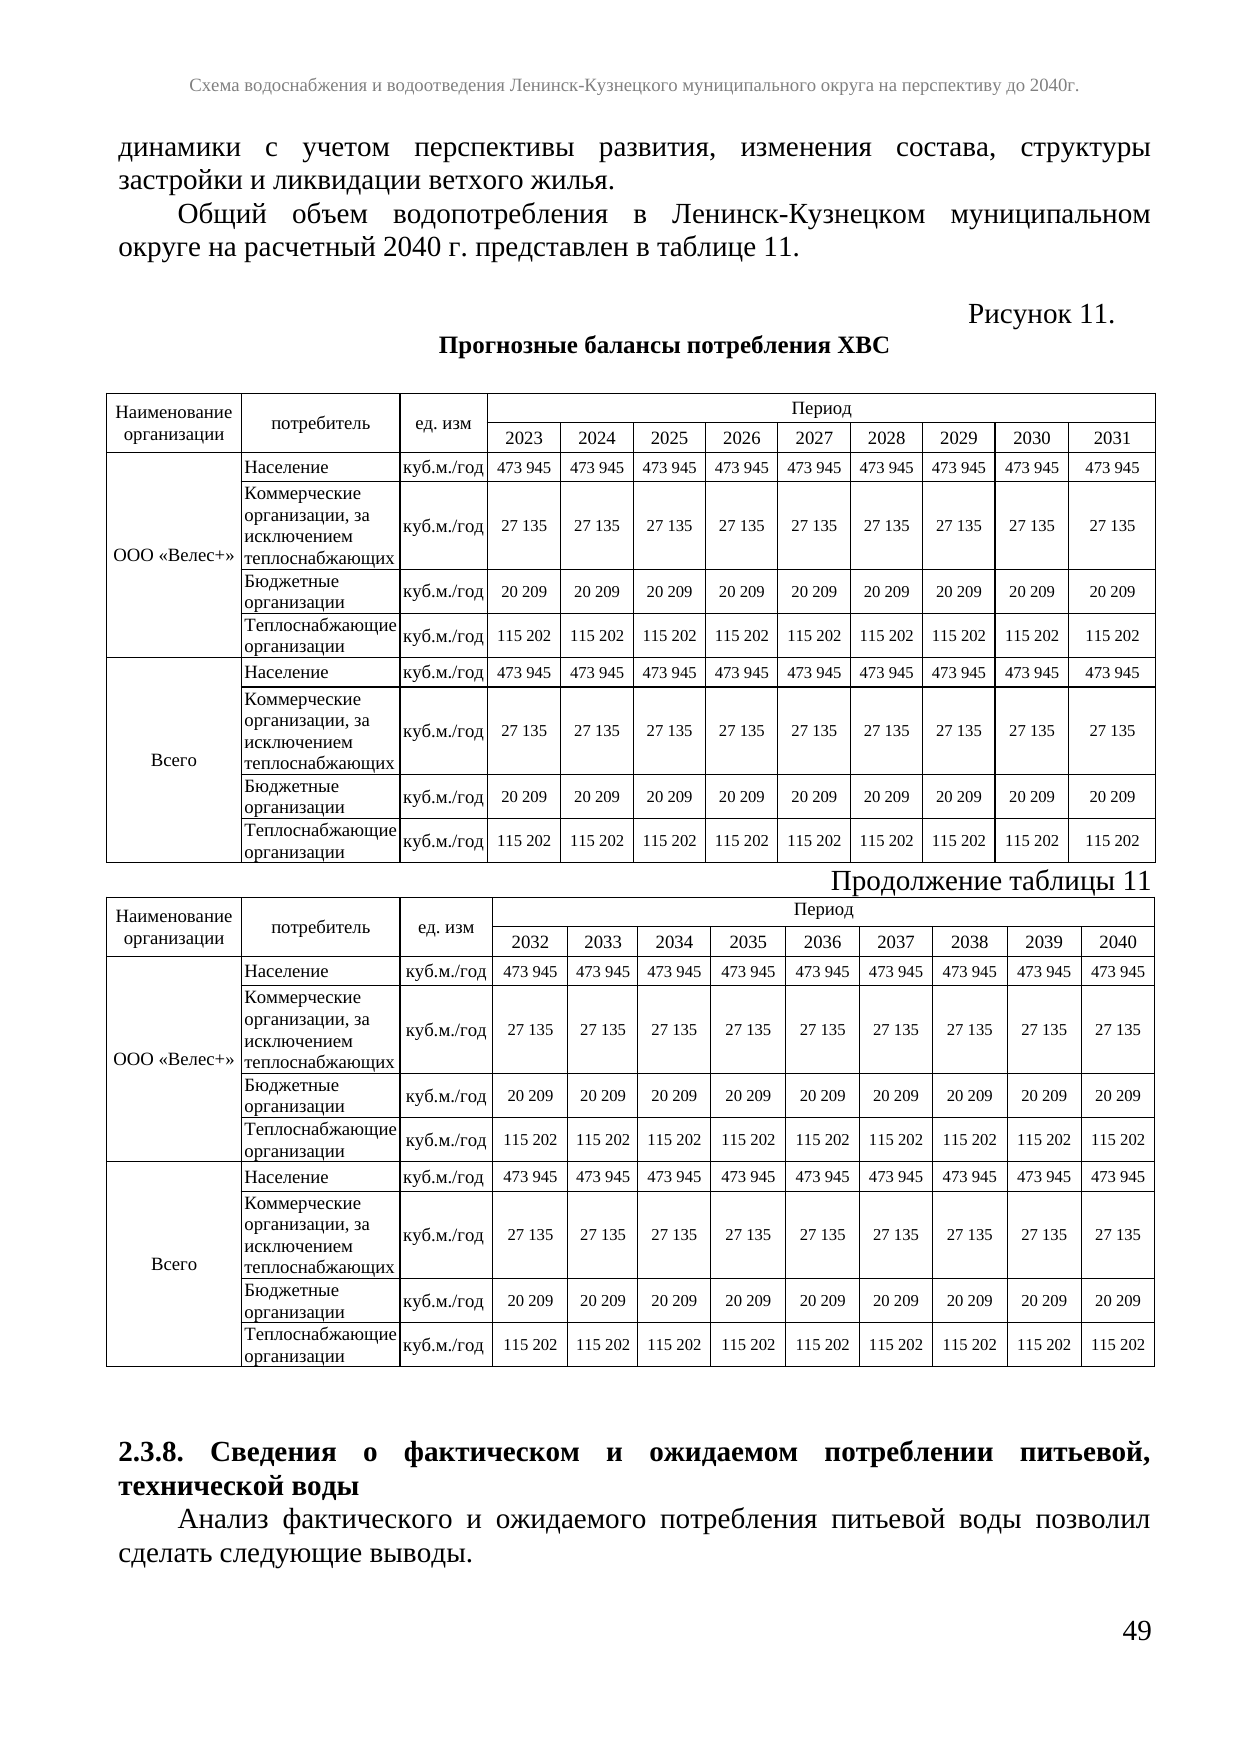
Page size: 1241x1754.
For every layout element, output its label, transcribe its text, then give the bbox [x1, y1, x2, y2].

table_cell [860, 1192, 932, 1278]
table_cell ООО «Велес+» [107, 453, 241, 657]
table_cell 115 202 [634, 614, 705, 657]
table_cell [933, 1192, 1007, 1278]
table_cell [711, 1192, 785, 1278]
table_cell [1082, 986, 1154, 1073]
table_cell 473 945 [778, 658, 850, 686]
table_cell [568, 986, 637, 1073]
table_cell 20 209 [634, 570, 705, 613]
table_cell куб.м./год [401, 775, 487, 818]
table_cell 115 202 [706, 819, 777, 862]
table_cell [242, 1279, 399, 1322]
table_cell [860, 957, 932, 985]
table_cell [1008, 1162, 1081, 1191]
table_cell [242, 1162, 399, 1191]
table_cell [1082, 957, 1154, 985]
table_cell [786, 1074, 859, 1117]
table_cell 2034 [638, 927, 710, 956]
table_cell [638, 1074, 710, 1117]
table_cell 473 945 [634, 658, 705, 686]
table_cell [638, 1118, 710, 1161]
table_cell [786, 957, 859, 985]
table_cell 27 135 [561, 482, 633, 568]
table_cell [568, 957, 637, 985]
table_cell 20 209 [561, 775, 633, 818]
table_cell куб.м./год [401, 482, 487, 568]
table_cell 20 209 [996, 775, 1068, 818]
table_cell 27 135 [706, 688, 777, 774]
table_cell 115 202 [488, 614, 560, 657]
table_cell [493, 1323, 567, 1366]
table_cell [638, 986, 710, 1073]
text Общий объем водопотребления в Ленинск-Кузнецком муниципальном округе на расчетный 2040 г. представлен в таблице 11. [118, 196, 1152, 263]
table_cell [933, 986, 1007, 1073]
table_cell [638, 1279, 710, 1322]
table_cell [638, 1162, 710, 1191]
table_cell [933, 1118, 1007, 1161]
table_cell 2027 [778, 423, 850, 452]
table_cell 115 202 [1069, 614, 1155, 657]
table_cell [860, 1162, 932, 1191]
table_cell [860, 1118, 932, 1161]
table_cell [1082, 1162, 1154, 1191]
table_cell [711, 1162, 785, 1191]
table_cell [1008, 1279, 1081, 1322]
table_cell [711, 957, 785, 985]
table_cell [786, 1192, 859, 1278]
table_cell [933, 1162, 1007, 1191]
table_header Наименование организации [107, 898, 241, 956]
table_cell 473 945 [488, 453, 560, 481]
table_cell 20 209 [1069, 775, 1155, 818]
subtitle 2.3.8. Сведения о фактическом и ожидаемом потреблении питьевой, технической воды [118, 1434, 1152, 1501]
table_cell 27 135 [561, 688, 633, 774]
table_cell куб.м./год [401, 570, 487, 613]
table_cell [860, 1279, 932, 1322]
table_cell 473 945 [851, 453, 922, 481]
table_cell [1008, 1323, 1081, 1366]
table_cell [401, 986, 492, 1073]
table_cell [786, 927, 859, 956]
table_cell 27 135 [851, 688, 922, 774]
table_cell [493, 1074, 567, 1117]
table_cell 2031 [1069, 423, 1155, 452]
table_cell 20 209 [923, 570, 994, 613]
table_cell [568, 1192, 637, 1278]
table_cell Коммерческие организации, за исключением теплоснабжающих [242, 688, 399, 774]
table_cell куб.м./год [401, 453, 487, 481]
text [118, 129, 1152, 196]
table_cell 473 945 [488, 658, 560, 686]
table_cell 473 945 [778, 453, 850, 481]
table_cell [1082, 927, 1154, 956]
table_cell 473 945 [561, 658, 633, 686]
text Прогнозные балансы потребления ХВС [118, 330, 1152, 359]
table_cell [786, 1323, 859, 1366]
table_cell 20 209 [706, 775, 777, 818]
table_header потребитель [242, 898, 399, 956]
table_cell 115 202 [634, 819, 705, 862]
text Анализ фактического и ожидаемого потребления питьевой воды позволил сделать следующие выводы. [118, 1501, 1152, 1568]
table_cell 115 202 [996, 614, 1068, 657]
table_cell 27 135 [488, 688, 560, 774]
table_cell 27 135 [488, 482, 560, 568]
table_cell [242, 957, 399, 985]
table_cell 473 945 [923, 453, 994, 481]
table_cell 2024 [561, 423, 633, 452]
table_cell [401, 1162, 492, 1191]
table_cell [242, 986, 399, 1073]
table_cell Население [242, 453, 399, 481]
table_cell 115 202 [923, 819, 994, 862]
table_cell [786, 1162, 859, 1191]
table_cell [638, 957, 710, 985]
text Продолжение таблицы 11 [118, 863, 1152, 897]
table_cell 473 945 [996, 658, 1068, 686]
table_cell 2025 [634, 423, 705, 452]
table_cell Теплоснабжающие организации [242, 614, 399, 657]
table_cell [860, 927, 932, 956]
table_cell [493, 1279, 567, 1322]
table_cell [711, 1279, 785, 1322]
table_cell 20 209 [488, 775, 560, 818]
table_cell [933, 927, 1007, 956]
table_cell 20 209 [634, 775, 705, 818]
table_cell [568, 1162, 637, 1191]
table_cell 473 945 [996, 453, 1068, 481]
table_cell 2026 [706, 423, 777, 452]
table_cell 27 135 [1069, 688, 1155, 774]
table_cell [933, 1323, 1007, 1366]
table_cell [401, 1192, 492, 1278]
table_header ед. изм [401, 898, 492, 956]
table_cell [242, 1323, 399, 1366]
table_cell 20 209 [851, 570, 922, 613]
table_header Наименование организации [107, 394, 241, 452]
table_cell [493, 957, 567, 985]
table_cell куб.м./год [401, 819, 487, 862]
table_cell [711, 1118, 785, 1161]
table_cell куб.м./год [401, 614, 487, 657]
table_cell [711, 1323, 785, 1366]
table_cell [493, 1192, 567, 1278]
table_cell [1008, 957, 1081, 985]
table_cell 115 202 [923, 614, 994, 657]
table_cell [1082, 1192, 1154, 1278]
table_cell 27 135 [996, 688, 1068, 774]
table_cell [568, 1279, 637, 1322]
table_cell 20 209 [996, 570, 1068, 613]
table_cell 20 209 [561, 570, 633, 613]
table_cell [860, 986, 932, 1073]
table_cell 27 135 [778, 482, 850, 568]
table_cell 115 202 [851, 819, 922, 862]
table_cell 20 209 [851, 775, 922, 818]
table_header Период [488, 394, 1155, 422]
table_header ед. изм [401, 394, 487, 452]
table_cell 2030 [996, 423, 1068, 452]
table_cell 20 209 [778, 570, 850, 613]
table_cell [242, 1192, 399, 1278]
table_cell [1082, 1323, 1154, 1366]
table_cell 2023 [488, 423, 560, 452]
table_cell 473 945 [851, 658, 922, 686]
table_cell куб.м./год [401, 658, 487, 686]
table_cell 27 135 [923, 688, 994, 774]
table_header потребитель [242, 394, 399, 452]
table_cell 473 945 [561, 453, 633, 481]
table_cell 2028 [851, 423, 922, 452]
table_cell 2033 [568, 927, 637, 956]
table_cell 115 202 [561, 614, 633, 657]
table_cell Бюджетные организации [242, 775, 399, 818]
table_cell Население [242, 658, 399, 686]
table_cell 20 209 [1069, 570, 1155, 613]
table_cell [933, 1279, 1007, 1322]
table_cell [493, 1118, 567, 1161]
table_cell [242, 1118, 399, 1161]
table_cell 473 945 [1069, 658, 1155, 686]
table_cell 115 202 [996, 819, 1068, 862]
table_header Период [493, 898, 1154, 926]
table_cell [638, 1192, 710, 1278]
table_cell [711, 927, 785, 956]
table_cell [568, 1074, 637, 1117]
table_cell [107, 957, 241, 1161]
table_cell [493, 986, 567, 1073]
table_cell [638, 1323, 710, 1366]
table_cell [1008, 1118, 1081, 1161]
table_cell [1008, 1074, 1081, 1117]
table_cell 473 945 [923, 658, 994, 686]
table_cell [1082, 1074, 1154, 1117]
table_cell 115 202 [851, 614, 922, 657]
table_cell куб.м./год [401, 688, 487, 774]
table_cell 115 202 [488, 819, 560, 862]
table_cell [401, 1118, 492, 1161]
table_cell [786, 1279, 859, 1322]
table_cell 115 202 [1069, 819, 1155, 862]
table_cell 20 209 [923, 775, 994, 818]
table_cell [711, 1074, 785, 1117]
table_cell Всего [107, 658, 241, 862]
table_cell 2029 [923, 423, 994, 452]
table_cell 27 135 [1069, 482, 1155, 568]
table_cell 473 945 [706, 453, 777, 481]
table_cell 2032 [493, 927, 567, 956]
table_cell 473 945 [706, 658, 777, 686]
table_cell 27 135 [851, 482, 922, 568]
table_cell Теплоснабжающие организации [242, 819, 399, 862]
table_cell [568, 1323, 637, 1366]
table_cell 115 202 [561, 819, 633, 862]
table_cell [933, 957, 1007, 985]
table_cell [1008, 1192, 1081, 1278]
table_cell Бюджетные организации [242, 570, 399, 613]
table_cell 27 135 [634, 482, 705, 568]
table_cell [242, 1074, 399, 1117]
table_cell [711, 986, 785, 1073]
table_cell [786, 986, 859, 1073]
table_cell 27 135 [706, 482, 777, 568]
table_cell Коммерческие организации, за исключением теплоснабжающих [242, 482, 399, 568]
table_cell 27 135 [996, 482, 1068, 568]
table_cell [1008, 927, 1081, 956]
table_cell 27 135 [778, 688, 850, 774]
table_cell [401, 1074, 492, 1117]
table_cell 27 135 [923, 482, 994, 568]
table_cell 115 202 [778, 819, 850, 862]
table_cell 20 209 [488, 570, 560, 613]
table_cell 115 202 [778, 614, 850, 657]
table_cell 27 135 [634, 688, 705, 774]
table_cell 115 202 [706, 614, 777, 657]
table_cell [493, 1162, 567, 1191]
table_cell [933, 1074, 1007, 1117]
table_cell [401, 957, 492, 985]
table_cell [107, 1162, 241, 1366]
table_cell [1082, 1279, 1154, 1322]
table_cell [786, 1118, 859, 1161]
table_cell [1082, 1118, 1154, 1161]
table_cell 20 209 [778, 775, 850, 818]
table_cell 473 945 [1069, 453, 1155, 481]
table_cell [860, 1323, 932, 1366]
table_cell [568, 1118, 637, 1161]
table_cell 20 209 [706, 570, 777, 613]
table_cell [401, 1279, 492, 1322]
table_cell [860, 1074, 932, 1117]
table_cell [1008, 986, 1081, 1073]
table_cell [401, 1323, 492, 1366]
table_cell 473 945 [634, 453, 705, 481]
